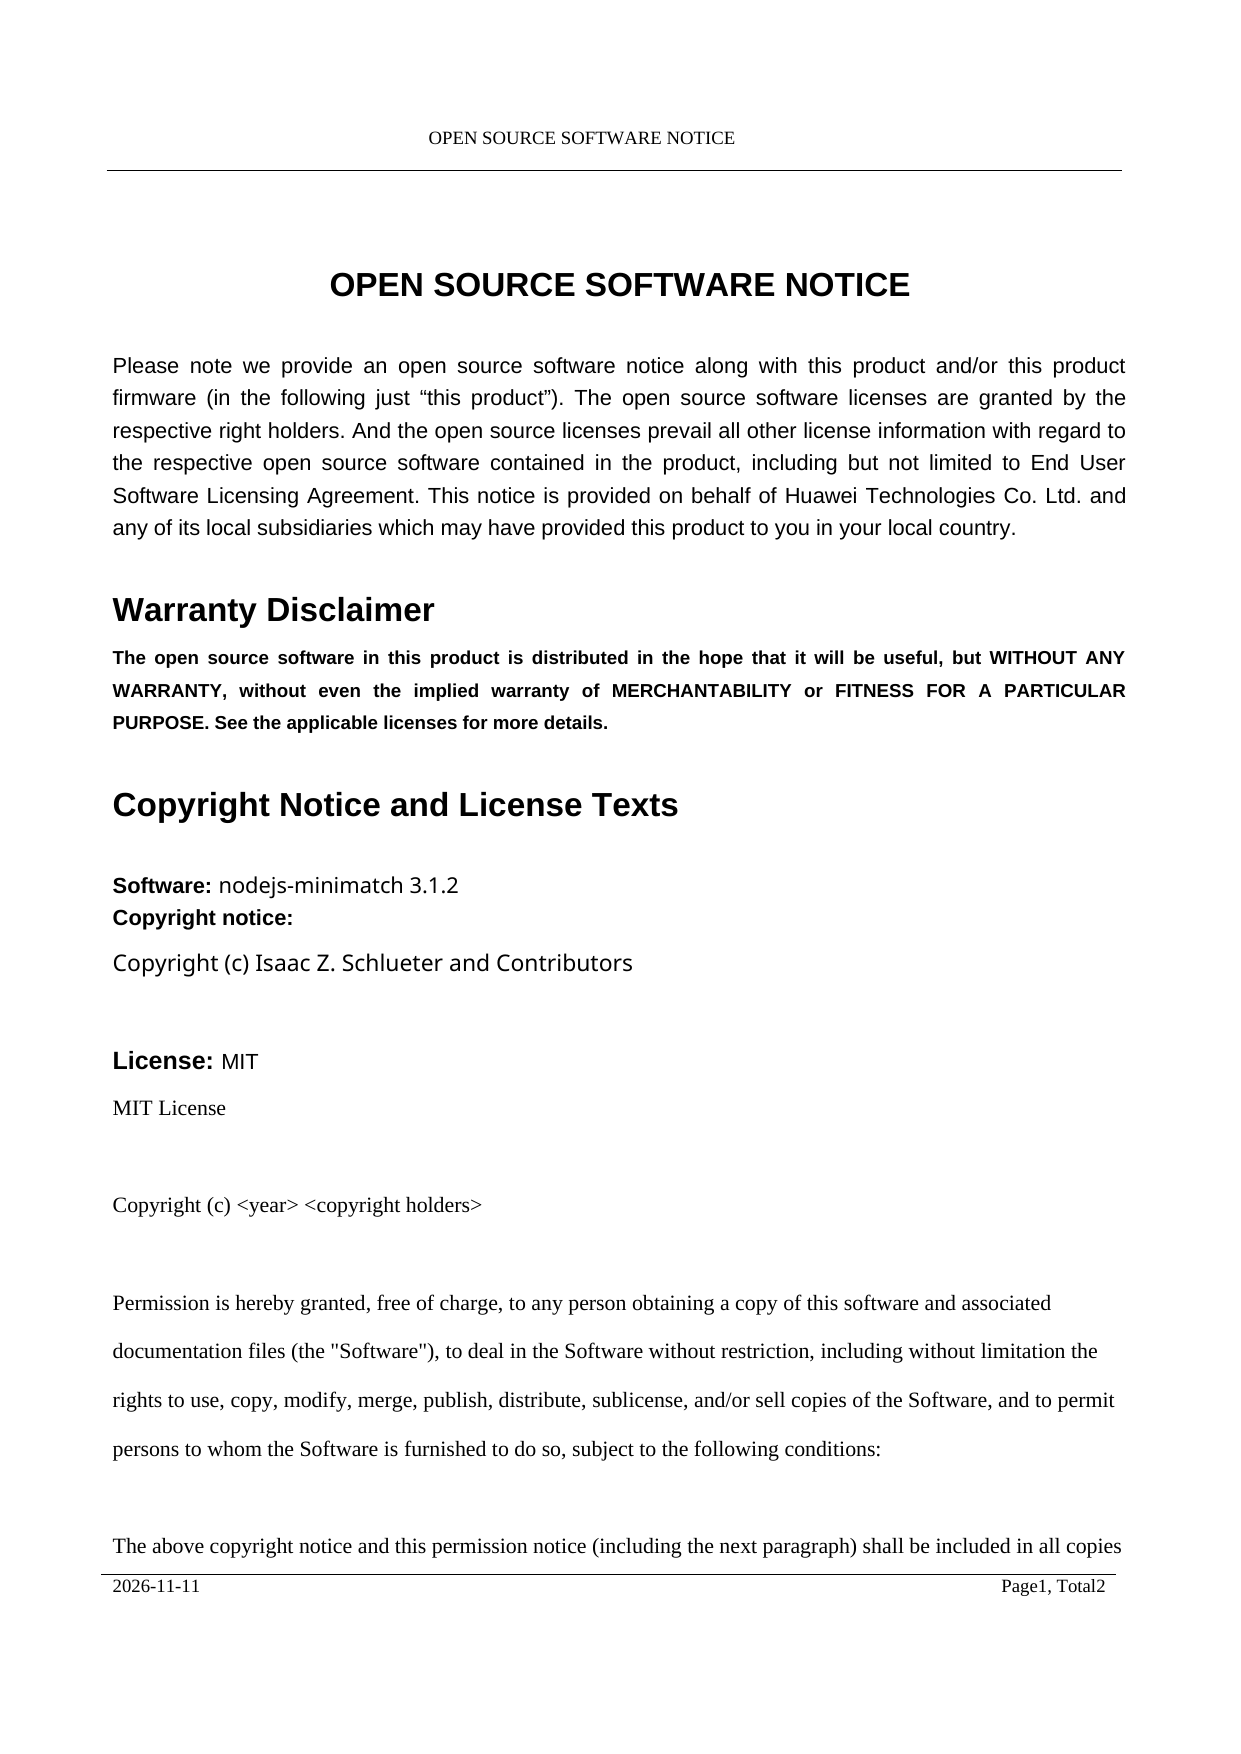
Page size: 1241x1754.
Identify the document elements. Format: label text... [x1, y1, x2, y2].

text Copyright Notice and License Texts [112, 771, 1128, 836]
text Warranty Disclaimer [112, 576, 1128, 641]
text Please note we provide an open source software notice along with this product and/or this product firmware (in the following just “this product”). The open source software licenses are granted by the respective right holders. And the open source licenses prevail all other license information with regard to the respective open source software contained in the product, including but not limited to End User Software Licensing Agreement. This notice is provided on behalf of Huawei Technologies Co. Ltd. and any of its local subsidiaries which may have provided this product to you in your local country. [112, 349, 1128, 544]
text Copyright notice: [112, 901, 1128, 934]
text Software: nodejs-minimatch 3.1.2 [112, 869, 1128, 901]
text License: MIT [112, 1044, 1128, 1077]
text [112, 1091, 1128, 1562]
text The open source software in this product is distributed in the hope that it will be useful, but WITHOUT ANY WARRANTY, without even the implied warranty of MERCHANTABILITY or FITNESS FOR A PARTICULAR PURPOSE. See the applicable licenses for more details. [112, 641, 1128, 739]
text Copyright (c) Isaac Z. Schlueter and Contributors [112, 947, 1128, 1028]
text OPEN SOURCE SOFTWARE NOTICE [112, 251, 1128, 316]
